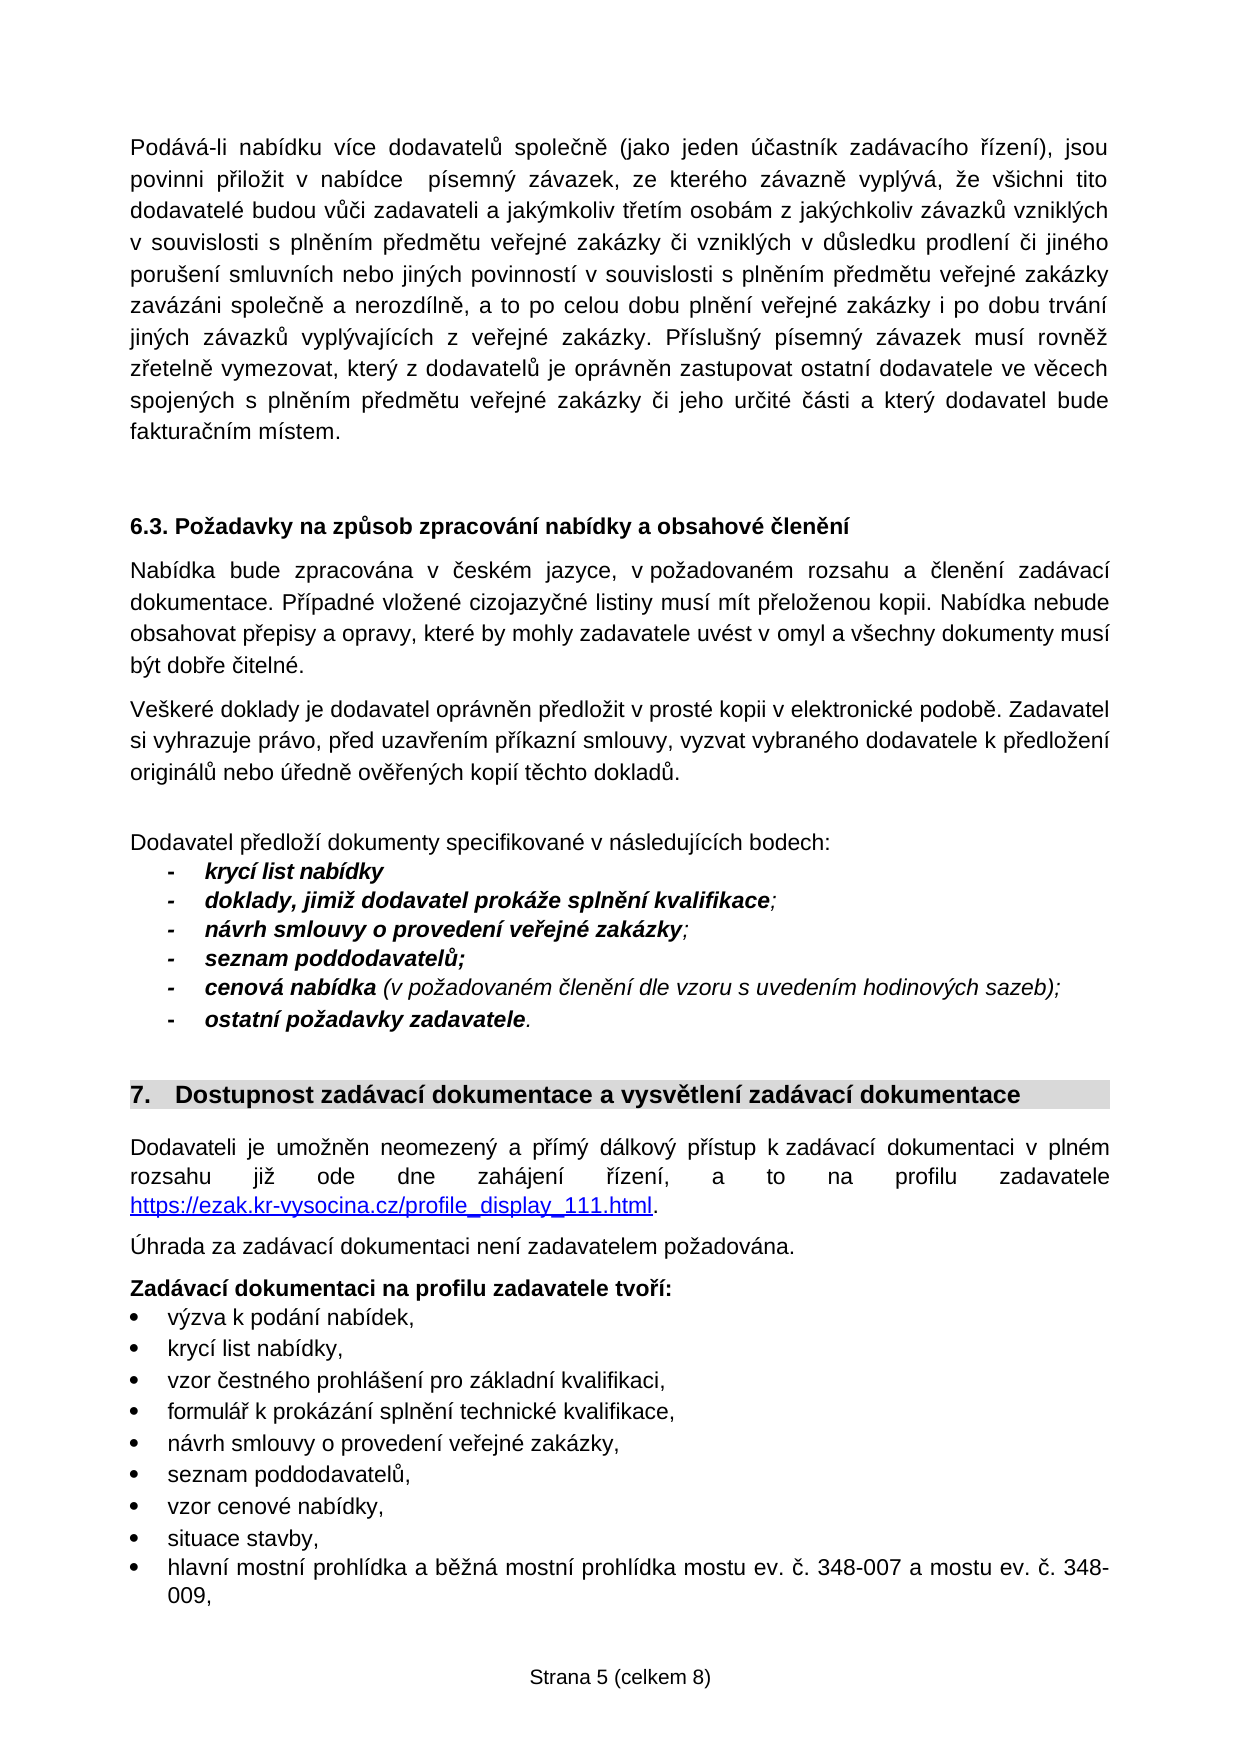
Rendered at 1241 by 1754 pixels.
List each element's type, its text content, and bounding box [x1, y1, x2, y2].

list hlavní mostní prohlídka a běžná mostní prohlídka mostu ev. č. 348-007 a mostu ev. č. 348-009, [130, 1553, 1110, 1609]
list ostatní požadavky zadavatele. [167, 1006, 1110, 1032]
list cenová nabídka (v požadovaném členění dle vzoru s uvedením hodinových sazeb); [167, 974, 1110, 1001]
list vzor cenové nabídky, [130, 1493, 1110, 1519]
list vzor čestného prohlášení pro základní kvalifikaci, [130, 1367, 1110, 1393]
text Nabídka bude zpracována v českém jazyce, v požadovaném rozsahu a členění zadávací dokumentace. Případné vložené cizojazyčné listiny musí mít přeloženou kopii. Nabídka nebude obsahovat přepisy a opravy, které by mohly zadavatele uvést v omyl a všechny dokumenty musí být dobře čitelné. [130, 557, 1110, 678]
list návrh smlouvy o provedení veřejné zakázky, [130, 1430, 1110, 1456]
list doklady, jimiž dodavatel prokáže splnění kvalifikace; [167, 887, 1110, 914]
text Úhrada za zadávací dokumentaci není zadavatelem požadována. [130, 1233, 1110, 1259]
list situace stavby, [130, 1524, 1110, 1551]
list seznam poddodavatelů, [130, 1461, 1110, 1488]
list krycí list nabídky [167, 858, 1110, 885]
list krycí list nabídky, [130, 1335, 1110, 1361]
list formulář k prokázání splnění technické kvalifikace, [130, 1398, 1110, 1424]
text Veškeré doklady je dodavatel oprávněn předložit v prosté kopii v elektronické podobě. Zadavatel si vyhrazuje právo, před uzavřením příkazní smlouvy, vyzvat vybraného dodavatele k předložení originálů nebo úředně ověřených kopií těchto dokladů. [130, 696, 1110, 785]
list seznam poddodavatelů; [167, 945, 1110, 972]
text Dodavatel předloží dokumenty specifikované v následujících bodech: [130, 829, 1110, 856]
text Dodavateli je umožněn neomezený a přímý dálkový přístup k zadávací dokumentaci v plném rozsahu již ode dne zahájení řízení, a to na profilu zadavatele https://ezak.kr-vysocina.cz/profile_display_111.html. [130, 1134, 1110, 1218]
list výzva k podání nabídek, [130, 1303, 1110, 1330]
subtitle Dostupnost zadávací dokumentace a vysvětlení zadávací dokumentace [130, 1080, 1110, 1109]
text Podává-li nabídku více dodavatelů společně (jako jeden účastník zadávacího řízení), jsou povinni přiložit v nabídce písemný závazek, ze kterého závazně vyplývá, že všichni tito dodavatelé budou vůči zadavateli a jakýmkoliv třetím osobám z jakýchkoliv závazků vzniklých v souvislosti s plněním předmětu veřejné zakázky či vzniklých v důsledku prodlení či jiného porušení smluvních nebo jiných povinností v souvislosti s plněním předmětu veřejné zakázky zavázáni společně a nerozdílně, a to po celou dobu plnění veřejné zakázky i po dobu trvání jiných závazků vyplývajících z veřejné zakázky. Příslušný písemný závazek musí rovněž zřetelně vymezovat, který z dodavatelů je oprávněn zastupovat ostatní dodavatele ve věcech spojených s plněním předmětu veřejné zakázky či jeho určité části a který dodavatel bude fakturačním místem. [130, 134, 1110, 445]
text Zadávací dokumentaci na profilu zadavatele tvoří: [130, 1274, 1110, 1301]
list návrh smlouvy o provedení veřejné zakázky; [167, 916, 1110, 943]
text 6.3. Požadavky na způsob zpracování nabídky a obsahové členění [130, 513, 1110, 539]
